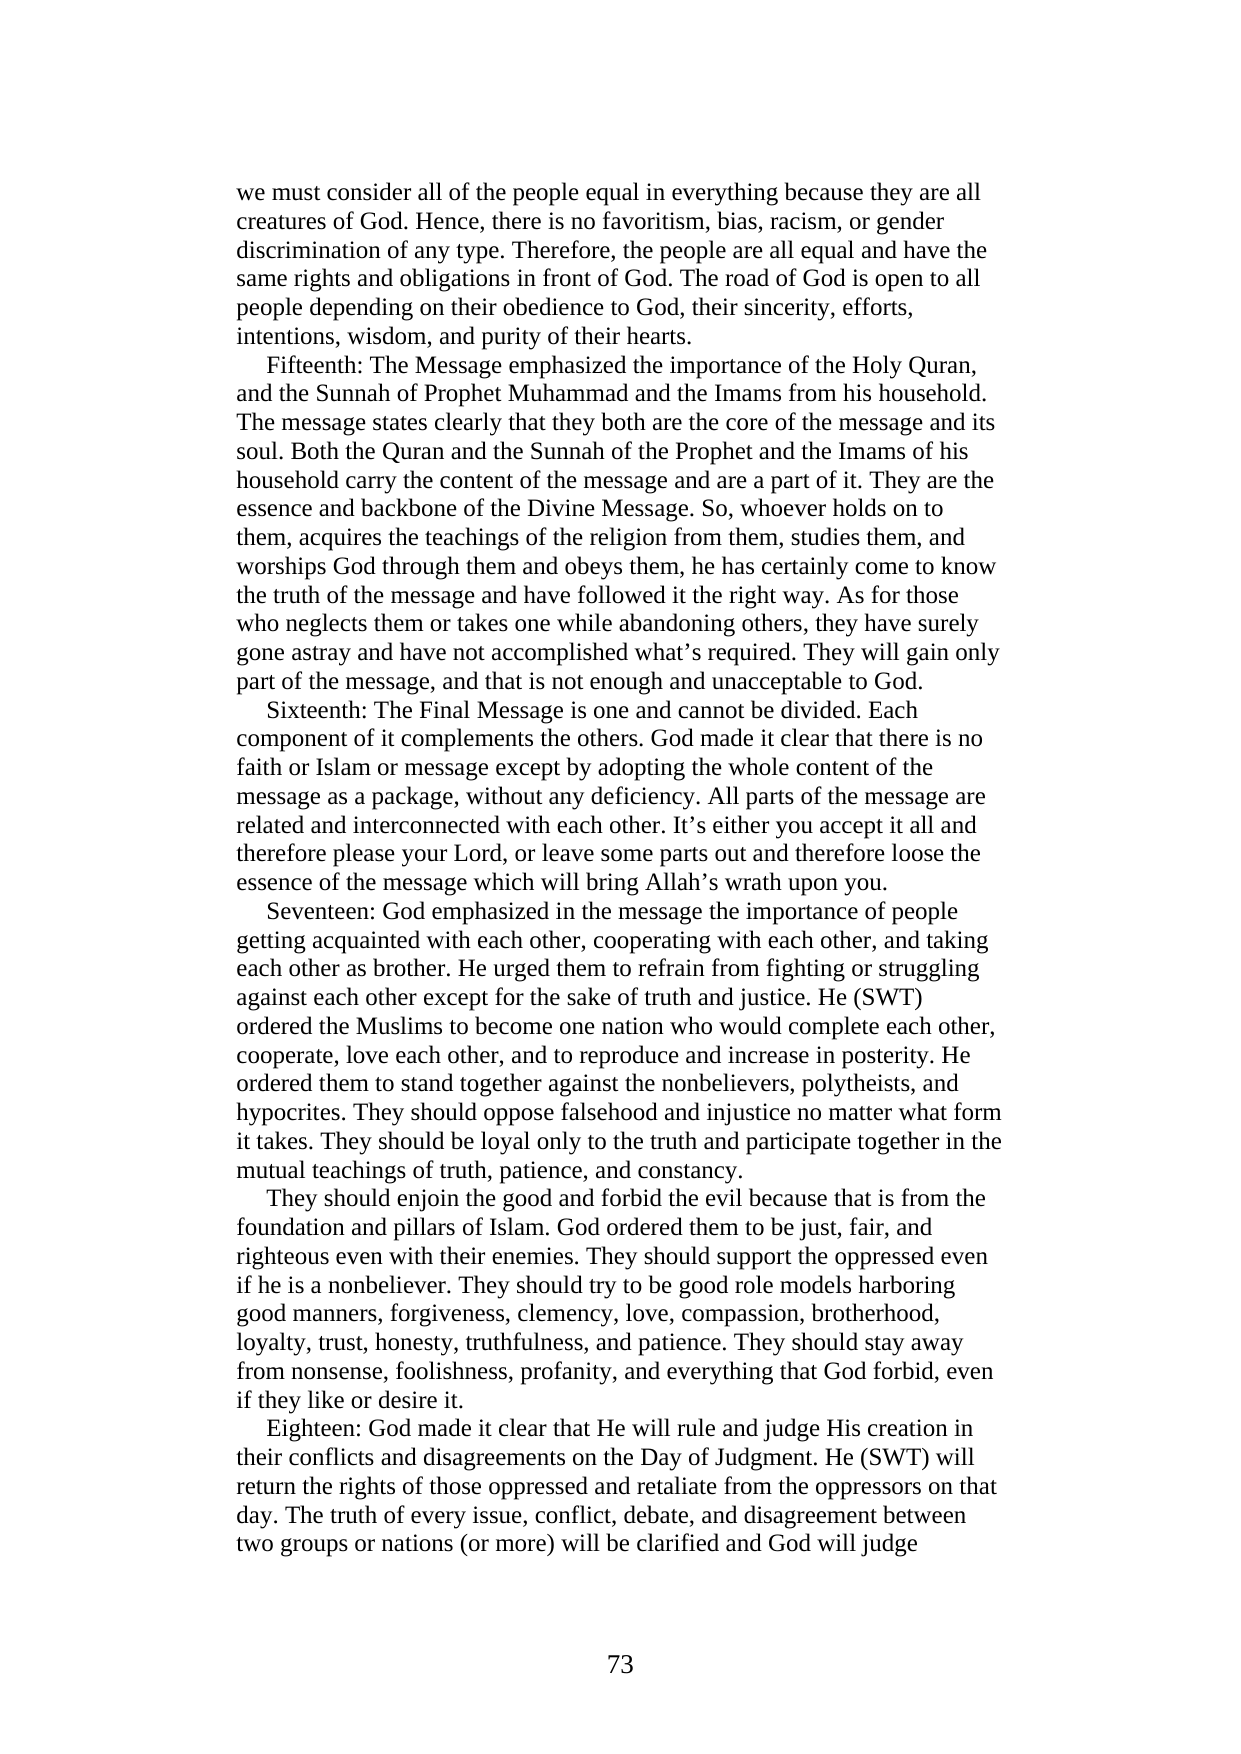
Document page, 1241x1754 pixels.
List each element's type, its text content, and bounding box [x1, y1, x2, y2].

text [236, 1413, 1004, 1557]
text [236, 177, 1004, 350]
text Seventeen: God emphasized in the message the importance of people getting acquainted with each other, cooperating with each other, and taking each other as brother. He urged them to refrain from fighting or struggling against each other except for the sake of truth and justice. He (SWT) ordered the Muslims to become one nation who would complete each other, cooperate, love each other, and to reproduce and increase in posterity. He ordered them to stand together against the nonbelievers, polytheists, and hypocrites. They should oppose falsehood and injustice no matter what form it takes. They should be loyal only to the truth and participate together in the mutual teachings of truth, patience, and constancy. [236, 896, 1004, 1183]
text Fifteenth: The Message emphasized the importance of the Holy Quran, and the Sunnah of Prophet Muhammad and the Imams from his household. The message states clearly that they both are the core of the message and its soul. Both the Quran and the Sunnah of the Prophet and the Imams of his household carry the content of the message and are a part of it. They are the essence and backbone of the Divine Message. So, whoever holds on to them, acquires the teachings of the religion from them, studies them, and worships God through them and obeys them, he has certainly come to know the truth of the message and have followed it the right way. As for those who neglects them or takes one while abandoning others, they have surely gone astray and have not accomplished what’s required. They will gain only part of the message, and that is not enough and unacceptable to God. [236, 350, 1004, 695]
text Sixteenth: The Final Message is one and cannot be divided. Each component of it complements the others. God made it clear that there is no faith or Islam or message except by adopting the whole content of the message as a package, without any deficiency. All parts of the message are related and interconnected with each other. It’s either you accept it all and therefore please your Lord, or leave some parts out and therefore loose the essence of the message which will bring Allah’s wrath upon you. [236, 695, 1004, 896]
text They should enjoin the good and forbid the evil because that is from the foundation and pillars of Islam. God ordered them to be just, fair, and righteous even with their enemies. They should support the oppressed even if he is a nonbeliever. They should try to be good role models harboring good manners, forgiveness, clemency, love, compassion, brotherhood, loyalty, trust, honesty, truthfulness, and patience. They should stay away from nonsense, foolishness, profanity, and everything that God forbid, even if they like or desire it. [236, 1183, 1004, 1413]
